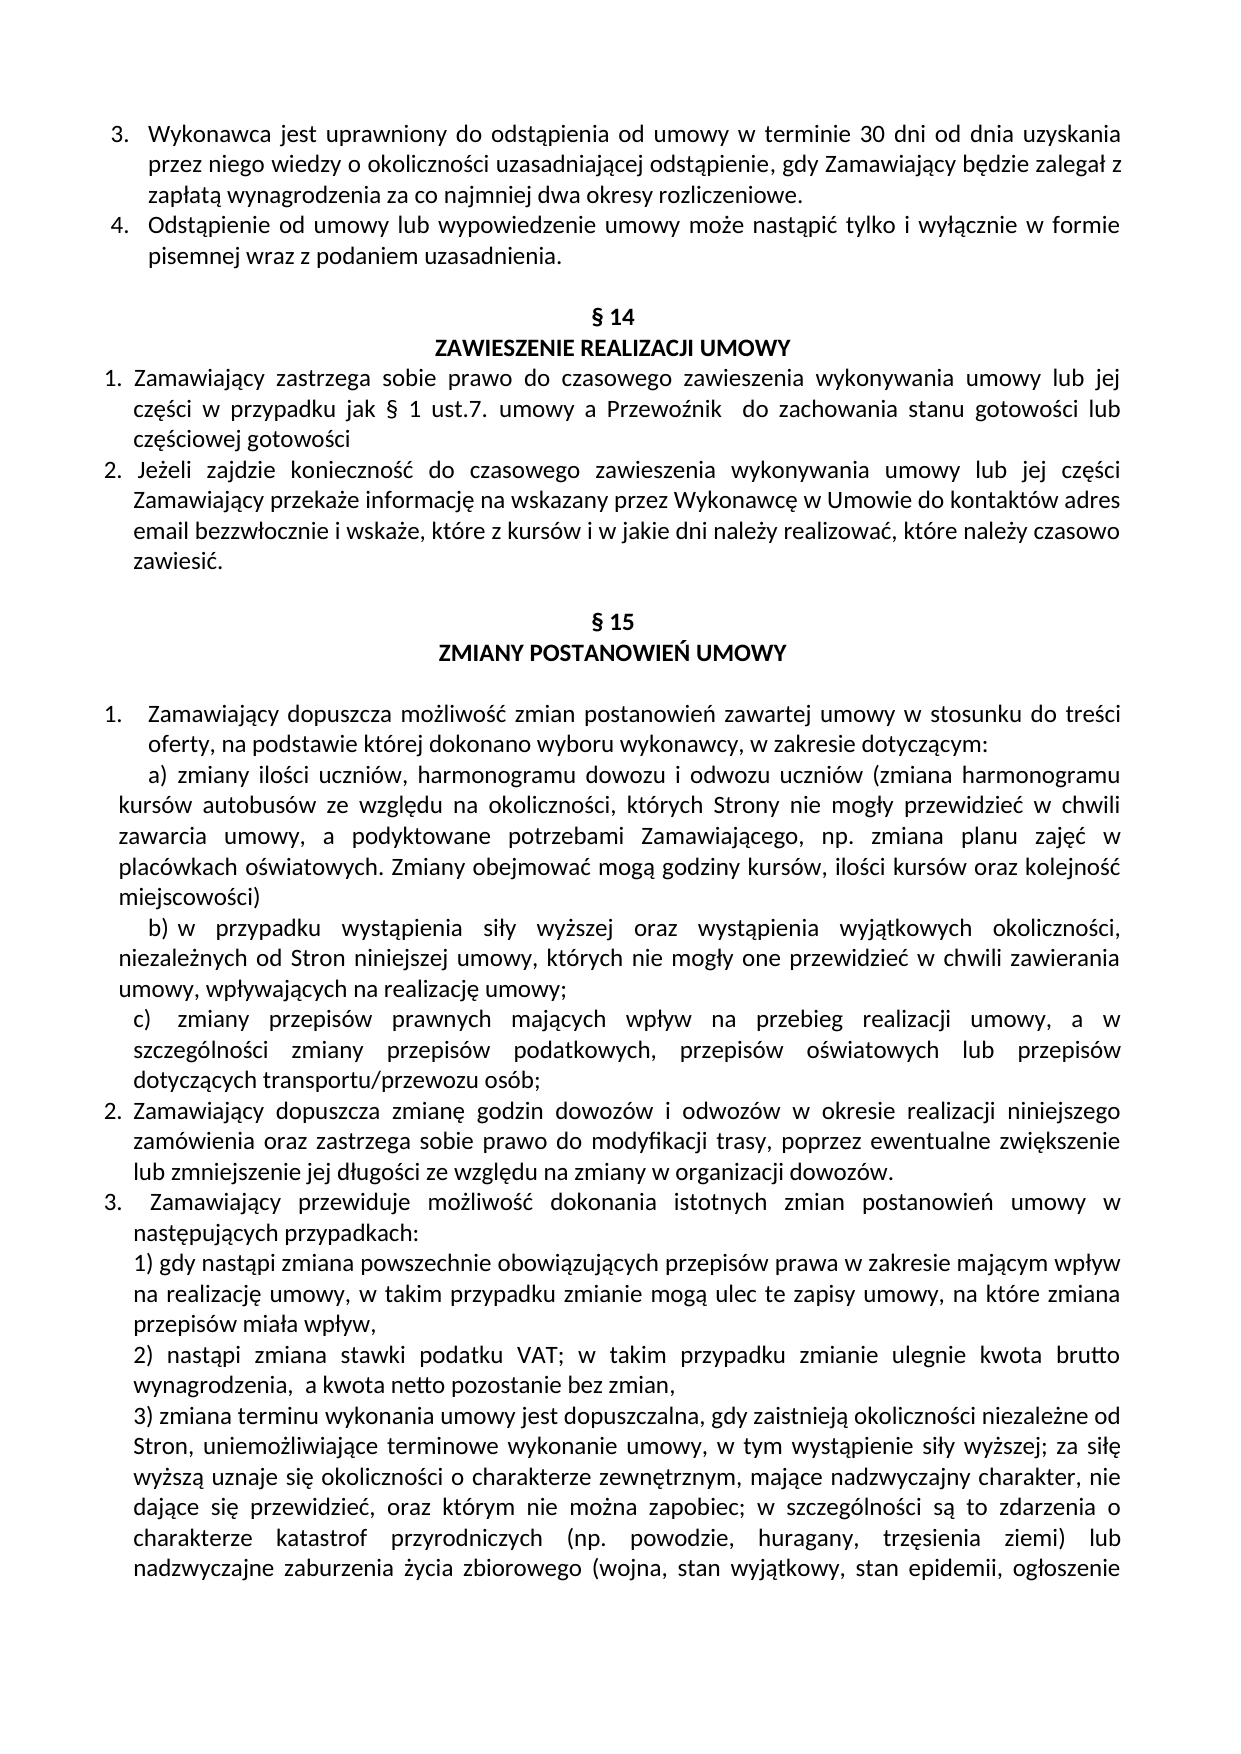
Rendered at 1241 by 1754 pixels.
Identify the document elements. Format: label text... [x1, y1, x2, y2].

list ZAWIESZENIE REALIZACJI UMOWY [103, 332, 1122, 362]
text 2. Zamawiający dopuszcza zmianę godzin dowozów i odwozów w okresie realizacji niniejszego zamówienia oraz zastrzega sobie prawo do modyfikacji trasy, poprzez ewentualne zwiększenie lub zmniejszenie jej długości ze względu na zmiany w organizacji dowozów. [103, 1095, 1122, 1186]
text a) zmiany ilości uczniów, harmonogramu dowozu i odwozu uczniów (zmiana harmonogramu kursów autobusów ze względu na okoliczności, których Strony nie mogły przewidzieć w chwili zawarcia umowy, a podyktowane potrzebami Zamawiającego, np. zmiana planu zajęć w placówkach oświatowych. Zmiany obejmować mogą godziny kursów, ilości kursów oraz kolejność miejscowości) [118, 759, 1122, 912]
list § 15 [103, 606, 1122, 637]
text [133, 1400, 1122, 1583]
text 1. Zamawiający dopuszcza możliwość zmian postanowień zawartej umowy w stosunku do treści oferty, na podstawie której dokonano wyboru wykonawcy, w zakresie dotyczącym: [103, 698, 1122, 759]
text 1) gdy nastąpi zmiana powszechnie obowiązujących przepisów prawa w zakresie mającym wpływ na realizację umowy, w takim przypadku zmianie mogą ulec te zapisy umowy, na które zmiana przepisów miała wpływ, [133, 1247, 1122, 1339]
list Wykonawca jest uprawniony do odstąpienia od umowy w terminie 30 dni od dnia uzyskania przez niego wiedzy o okoliczności uzasadniającej odstąpienie, gdy Zamawiający będzie zalegał z zapłatą wynagrodzenia za co najmniej dwa okresy rozliczeniowe. [110, 118, 1122, 210]
text c) zmiany przepisów prawnych mających wpływ na przebieg realizacji umowy, a w szczególności zmiany przepisów podatkowych, przepisów oświatowych lub przepisów dotyczących transportu/przewozu osób; [133, 1003, 1122, 1095]
list 1. Zamawiający zastrzega sobie prawo do czasowego zawieszenia wykonywania umowy lub jej części w przypadku jak § 1 ust.7. umowy a Przewoźnik do zachowania stanu gotowości lub częściowej gotowości [103, 362, 1122, 454]
list Odstąpienie od umowy lub wypowiedzenie umowy może nastąpić tylko i wyłącznie w formie pisemnej wraz z podaniem uzasadnienia. [110, 210, 1122, 271]
text 2) nastąpi zmiana stawki podatku VAT; w takim przypadku zmianie ulegnie kwota brutto wynagrodzenia, a kwota netto pozostanie bez zmian, [133, 1339, 1122, 1400]
list § 14 [103, 301, 1122, 332]
text ZMIANY POSTANOWIEŃ UMOWY [103, 637, 1122, 667]
text 3. Zamawiający przewiduje możliwość dokonania istotnych zmian postanowień umowy w następujących przypadkach: [103, 1186, 1122, 1247]
list 2. Jeżeli zajdzie konieczność do czasowego zawieszenia wykonywania umowy lub jej części Zamawiający przekaże informację na wskazany przez Wykonawcę w Umowie do kontaktów adres email bezzwłocznie i wskaże, które z kursów i w jakie dni należy realizować, które należy czasowo zawiesić. [103, 454, 1122, 576]
text b) w przypadku wystąpienia siły wyższej oraz wystąpienia wyjątkowych okoliczności, niezależnych od Stron niniejszej umowy, których nie mogły one przewidzieć w chwili zawierania umowy, wpływających na realizację umowy; [118, 912, 1122, 1003]
